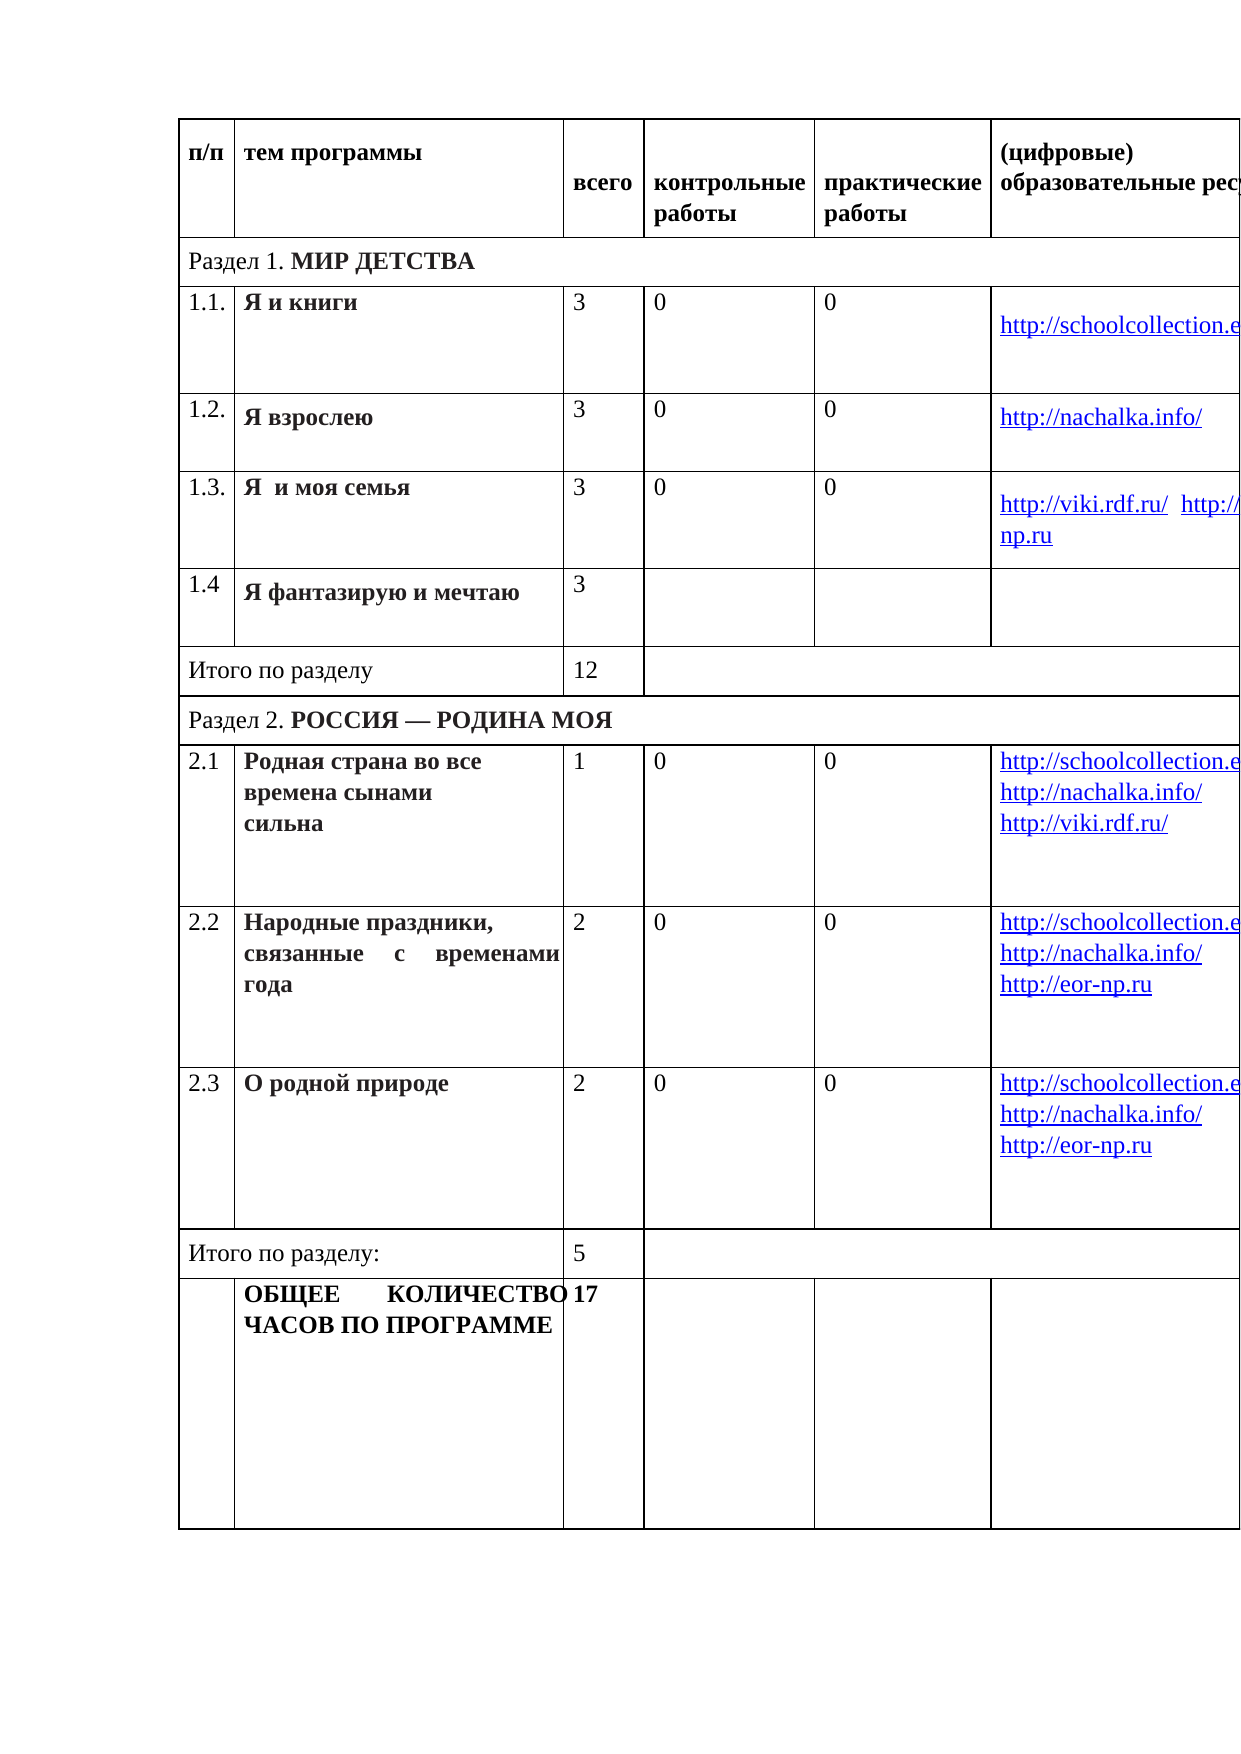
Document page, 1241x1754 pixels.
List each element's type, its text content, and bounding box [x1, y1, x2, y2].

table_cell 0 [815, 394, 990, 471]
table_cell 3 [564, 287, 643, 392]
table_cell О родной природе [235, 1068, 563, 1228]
table_cell http://schoolcollection.edu.ru/ http://nachalka.info/ http://viki.rdf.ru/ [992, 746, 1239, 906]
table_cell практические работы [815, 168, 990, 236]
table_cell Я и моя семья [235, 472, 563, 568]
table_cell образовательные ресурсы [992, 168, 1239, 236]
table_cell http://schoolcollection.edu.ru/ [992, 287, 1239, 392]
table_cell 1 [564, 746, 643, 906]
table_cell 0 [815, 287, 990, 392]
table_cell 1.1. [180, 287, 234, 392]
table_cell Итого по разделу: [180, 1230, 563, 1277]
table_cell ОБЩЕЕ КОЛИЧЕСТВО ЧАСОВ ПО ПРОГРАММЕ [235, 1279, 563, 1528]
table_cell [992, 1279, 1239, 1528]
table_cell [180, 1279, 234, 1528]
table_cell 2.2 [180, 907, 234, 1067]
table_cell 3 [564, 569, 643, 646]
table_cell [815, 1279, 990, 1528]
table_cell 0 [815, 1068, 990, 1228]
table_cell Народные праздники, связанные с временами года [235, 907, 563, 1067]
table_cell 5 [564, 1230, 643, 1277]
table_cell 2 [564, 1068, 643, 1228]
table_cell [645, 1230, 1239, 1277]
table_cell [815, 120, 990, 167]
table_cell [235, 168, 563, 236]
table_cell 3 [564, 472, 643, 568]
table_cell 0 [645, 287, 814, 392]
table_cell 1.3. [180, 472, 234, 568]
table_cell 0 [645, 472, 814, 568]
table_cell 0 [815, 907, 990, 1067]
table_cell [645, 647, 1239, 695]
table_cell http://schoolcollection.edu.ru/ http://nachalka.info/ http://eor-np.ru [992, 907, 1239, 1067]
table_cell 2 [564, 907, 643, 1067]
table_cell Родная страна во все времена сынами сильна [235, 746, 563, 906]
table_cell http://nachalka.info/ [992, 394, 1239, 471]
table_cell 0 [815, 746, 990, 906]
table_cell 0 [645, 907, 814, 1067]
table_cell 12 [564, 647, 643, 695]
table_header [992, 120, 1239, 167]
table_cell 0 [815, 472, 990, 568]
table_cell [564, 120, 643, 167]
table_cell 2.3 [180, 1068, 234, 1228]
table_cell всего [564, 168, 643, 236]
table_cell [815, 569, 990, 646]
table_cell http://schoolcollection.edu.ru/ http://nachalka.info/ http://eor-np.ru [992, 1068, 1239, 1228]
table_cell [180, 168, 234, 236]
table_cell Раздел 2. РОССИЯ — РОДИНА МОЯ [180, 697, 1239, 744]
table_cell Итого по разделу [180, 647, 563, 695]
table_cell [992, 569, 1239, 646]
table_cell 17 [564, 1279, 643, 1528]
table_cell Я и книги [235, 287, 563, 392]
table_header № п/п [180, 120, 234, 167]
table_cell Я фантазирую и мечтаю [235, 569, 563, 646]
table_cell Я взрослею [235, 394, 563, 471]
table_cell 0 [645, 746, 814, 906]
table_cell Раздел 1. МИР ДЕТСТВА [180, 238, 1239, 286]
table_cell 2.1 [180, 746, 234, 906]
table_cell 3 [564, 394, 643, 471]
table_cell [645, 1279, 814, 1528]
table_cell [645, 569, 814, 646]
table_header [235, 120, 563, 167]
table_cell [645, 120, 814, 167]
table_cell 1.2. [180, 394, 234, 471]
table_cell 0 [645, 1068, 814, 1228]
table_cell http://viki.rdf.ru/ http://eor-np.ru [992, 472, 1239, 568]
table_cell 1.4 [180, 569, 234, 646]
table_cell 0 [645, 394, 814, 471]
table_cell контрольные работы [645, 168, 814, 236]
